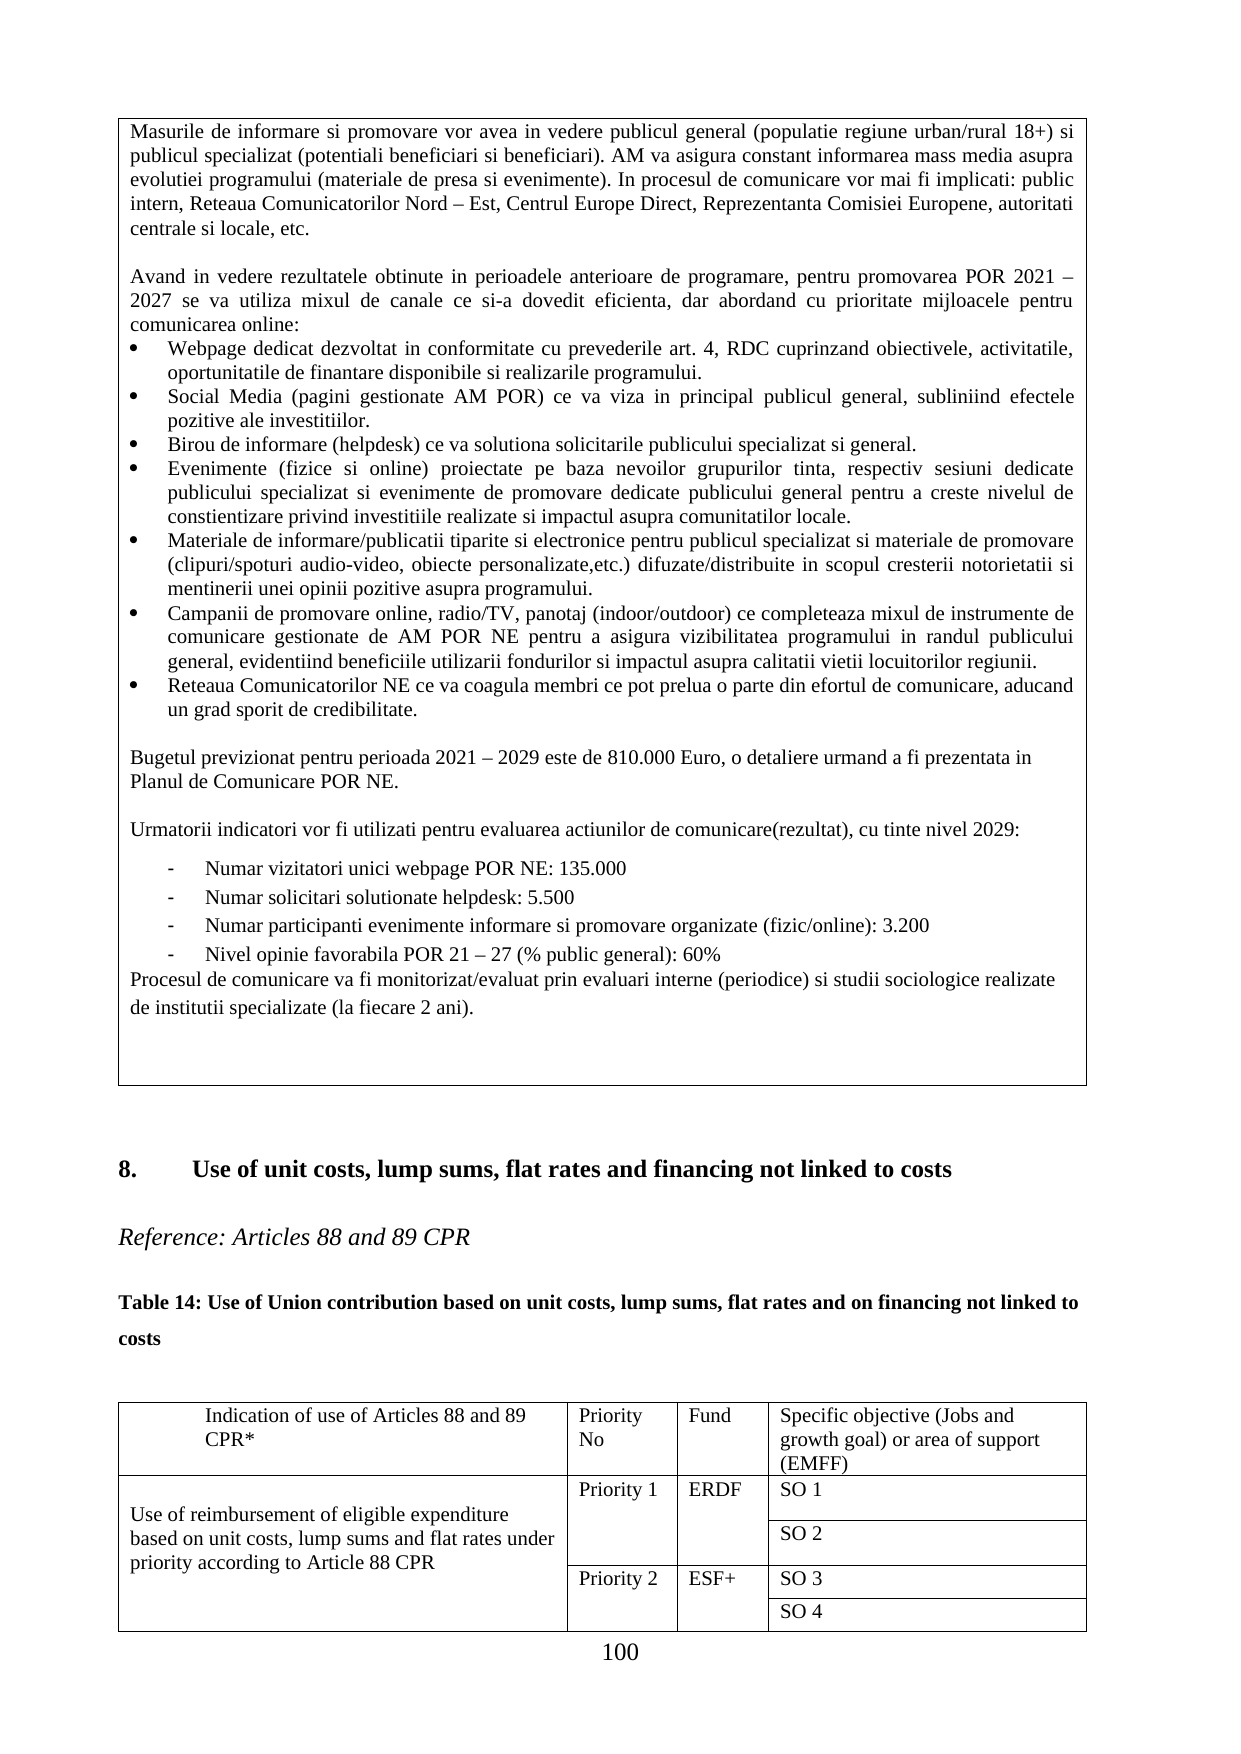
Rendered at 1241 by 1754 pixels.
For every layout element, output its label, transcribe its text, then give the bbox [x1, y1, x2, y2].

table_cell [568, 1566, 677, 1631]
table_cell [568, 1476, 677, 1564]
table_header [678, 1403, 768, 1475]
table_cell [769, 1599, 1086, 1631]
text 8. Use of unit costs, lump sums, flat rates and financing not linked to costs [118, 1154, 1122, 1182]
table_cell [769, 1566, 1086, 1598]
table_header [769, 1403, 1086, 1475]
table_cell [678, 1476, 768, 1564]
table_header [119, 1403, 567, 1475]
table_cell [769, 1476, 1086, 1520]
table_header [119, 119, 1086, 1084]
text Reference: Articles 88 and 89 CPR [118, 1222, 1122, 1251]
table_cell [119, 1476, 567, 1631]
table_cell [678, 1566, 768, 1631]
text Table 14: Use of Union contribution based on unit costs, lump sums, flat rates and on financing not linked to costs [118, 1290, 1122, 1350]
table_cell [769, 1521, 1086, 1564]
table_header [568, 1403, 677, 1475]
